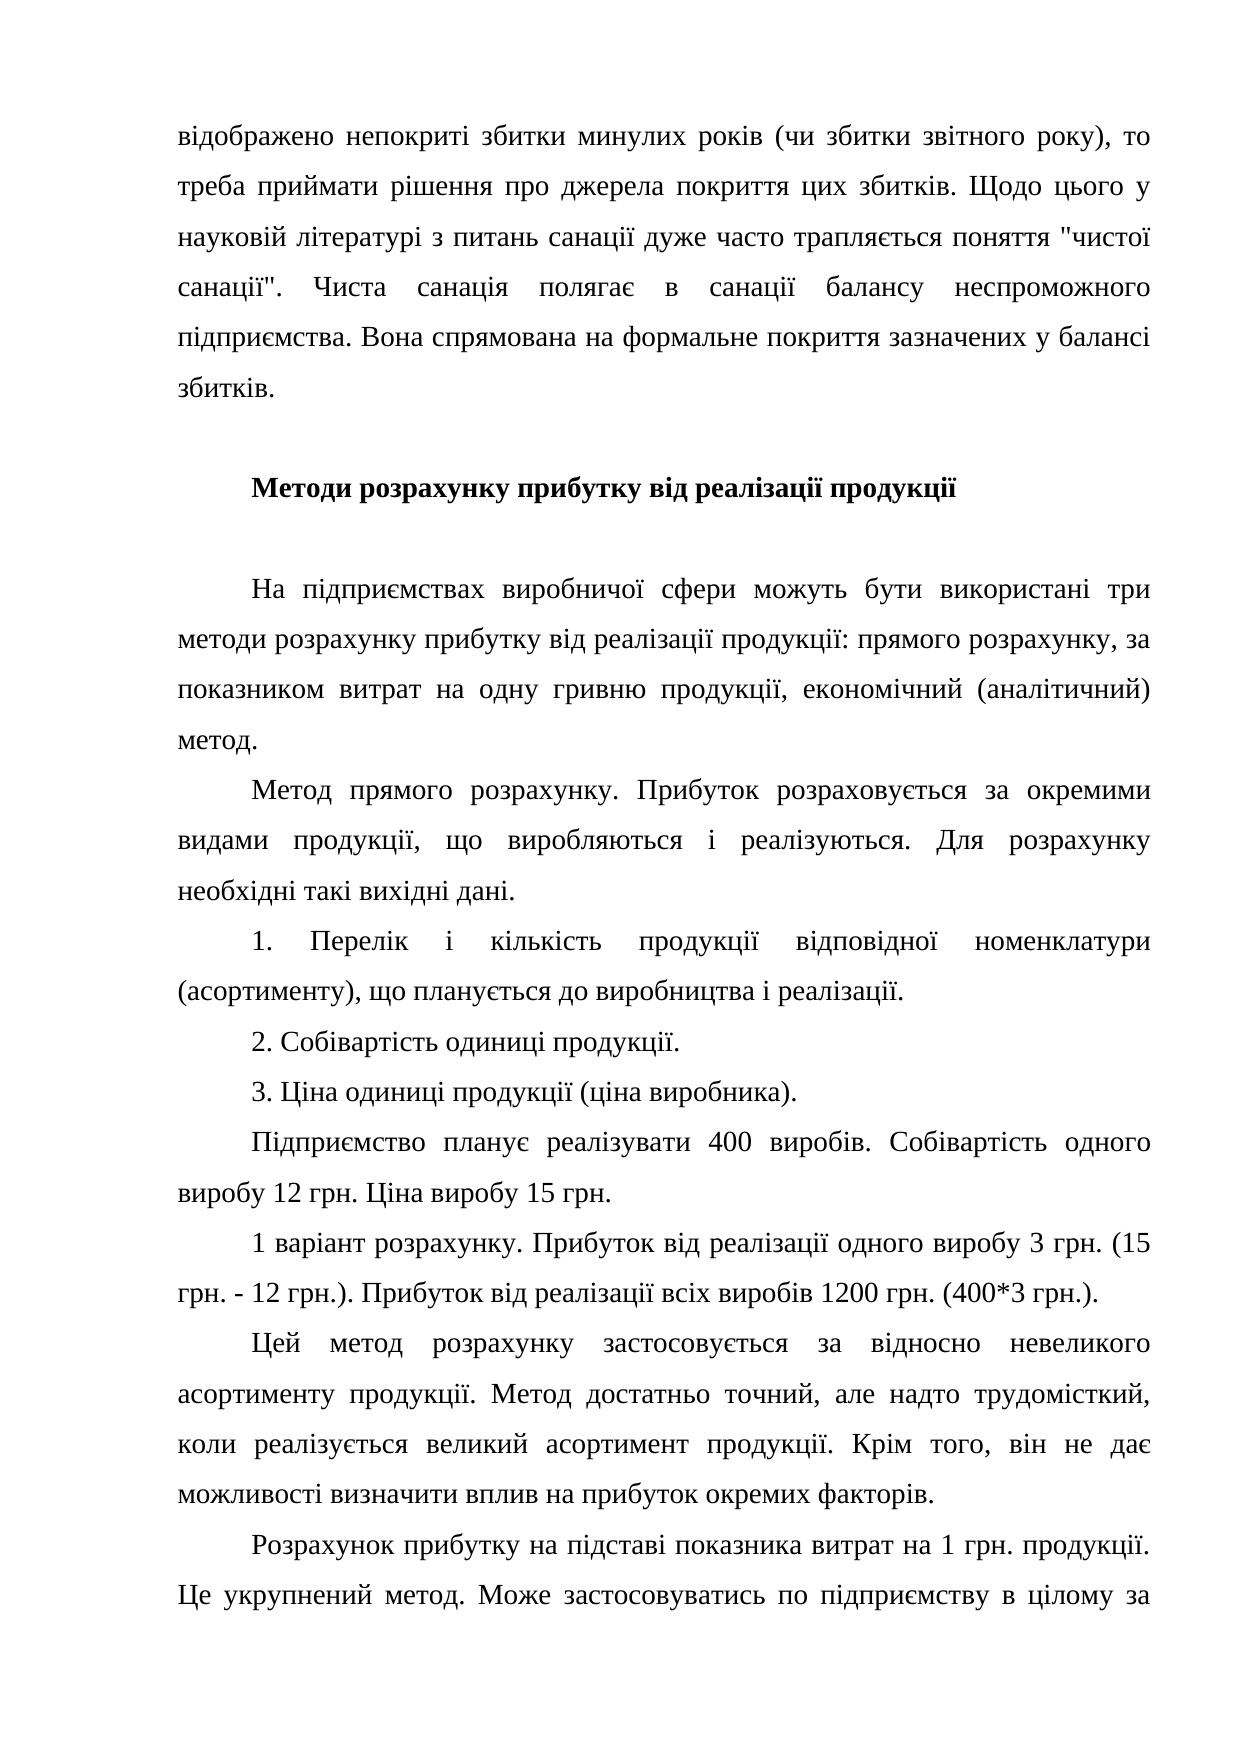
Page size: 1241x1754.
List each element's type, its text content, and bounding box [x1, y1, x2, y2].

text 3. Ціна одиниці продукції (ціна виробника). [177, 1074, 1152, 1108]
text Метод прямого розрахунку. Прибуток розраховується за окремими видами продукції, що виробляються і реалізуються. Для розрахунку необхідні такі вихідні дані. [177, 772, 1152, 906]
text 1 варіант розрахунку. Прибуток від реалізації одного виробу 3 грн. (15 грн. - 12 грн.). Прибуток від реалізації всіх виробів 1200 грн. (400*3 грн.). [177, 1225, 1152, 1309]
text Методи розрахунку прибутку від реалізації продукції [177, 470, 1152, 504]
text Підприємство планує реалізувати 400 виробів. Собівартість одного виробу 12 грн. Ціна виробу 15 грн. [177, 1124, 1152, 1208]
text 1. Перелік і кількість продукції відповідної номенклатури (асортименту), що планується до виробництва і реалізації. [177, 923, 1152, 1007]
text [177, 1527, 1152, 1611]
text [177, 118, 1152, 403]
text На підприємствах виробничої сфери можуть бути використані три методи розрахунку прибутку від реалізації продукції: прямого розрахунку, за показником витрат на одну гривню продукції, економічний (аналітичний) метод. [177, 571, 1152, 755]
text Цей метод розрахунку застосовується за відносно невеликого асортименту продукції. Метод достатньо точний, але надто трудомісткий, коли реалізується великий асортимент продукції. Крім того, він не дає можливості визначити вплив на прибуток окремих факторів. [177, 1326, 1152, 1510]
text 2. Собівартість одиниці продукції. [177, 1024, 1152, 1057]
